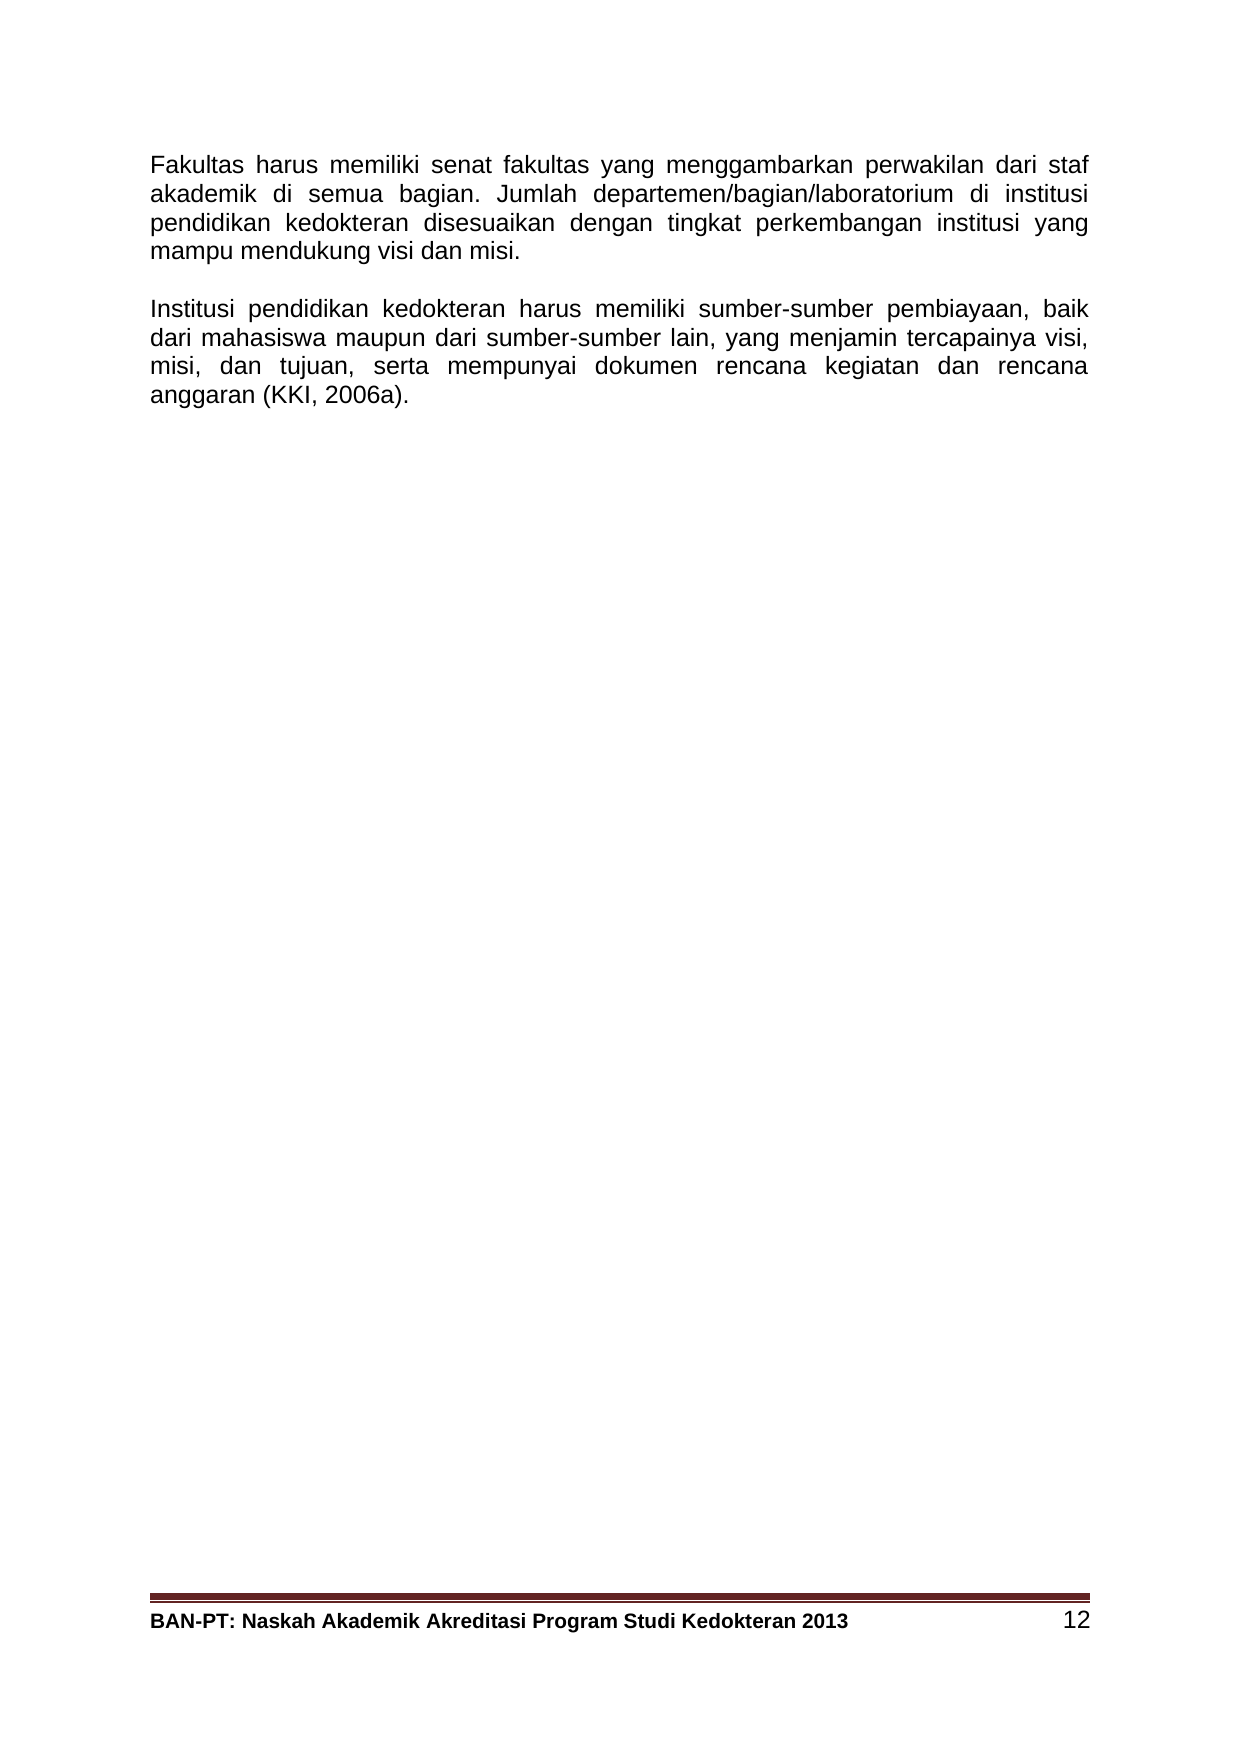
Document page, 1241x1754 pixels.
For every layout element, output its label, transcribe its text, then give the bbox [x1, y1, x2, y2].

text Fakultas harus memiliki senat fakultas yang menggambarkan perwakilan dari staf akademik di semua bagian. Jumlah departemen/bagian/laboratorium di institusi pendidikan kedokteran disesuaikan dengan tingkat perkembangan institusi yang mampu mendukung visi dan misi. [150, 150, 1090, 265]
text Institusi pendidikan kedokteran harus memiliki sumber-sumber pembiayaan, baik dari mahasiswa maupun dari sumber-sumber lain, yang menjamin tercapainya visi, misi, dan tujuan, serta mempunyai dokumen rencana kegiatan dan rencana anggaran (KKI, 2006a). [150, 294, 1090, 409]
